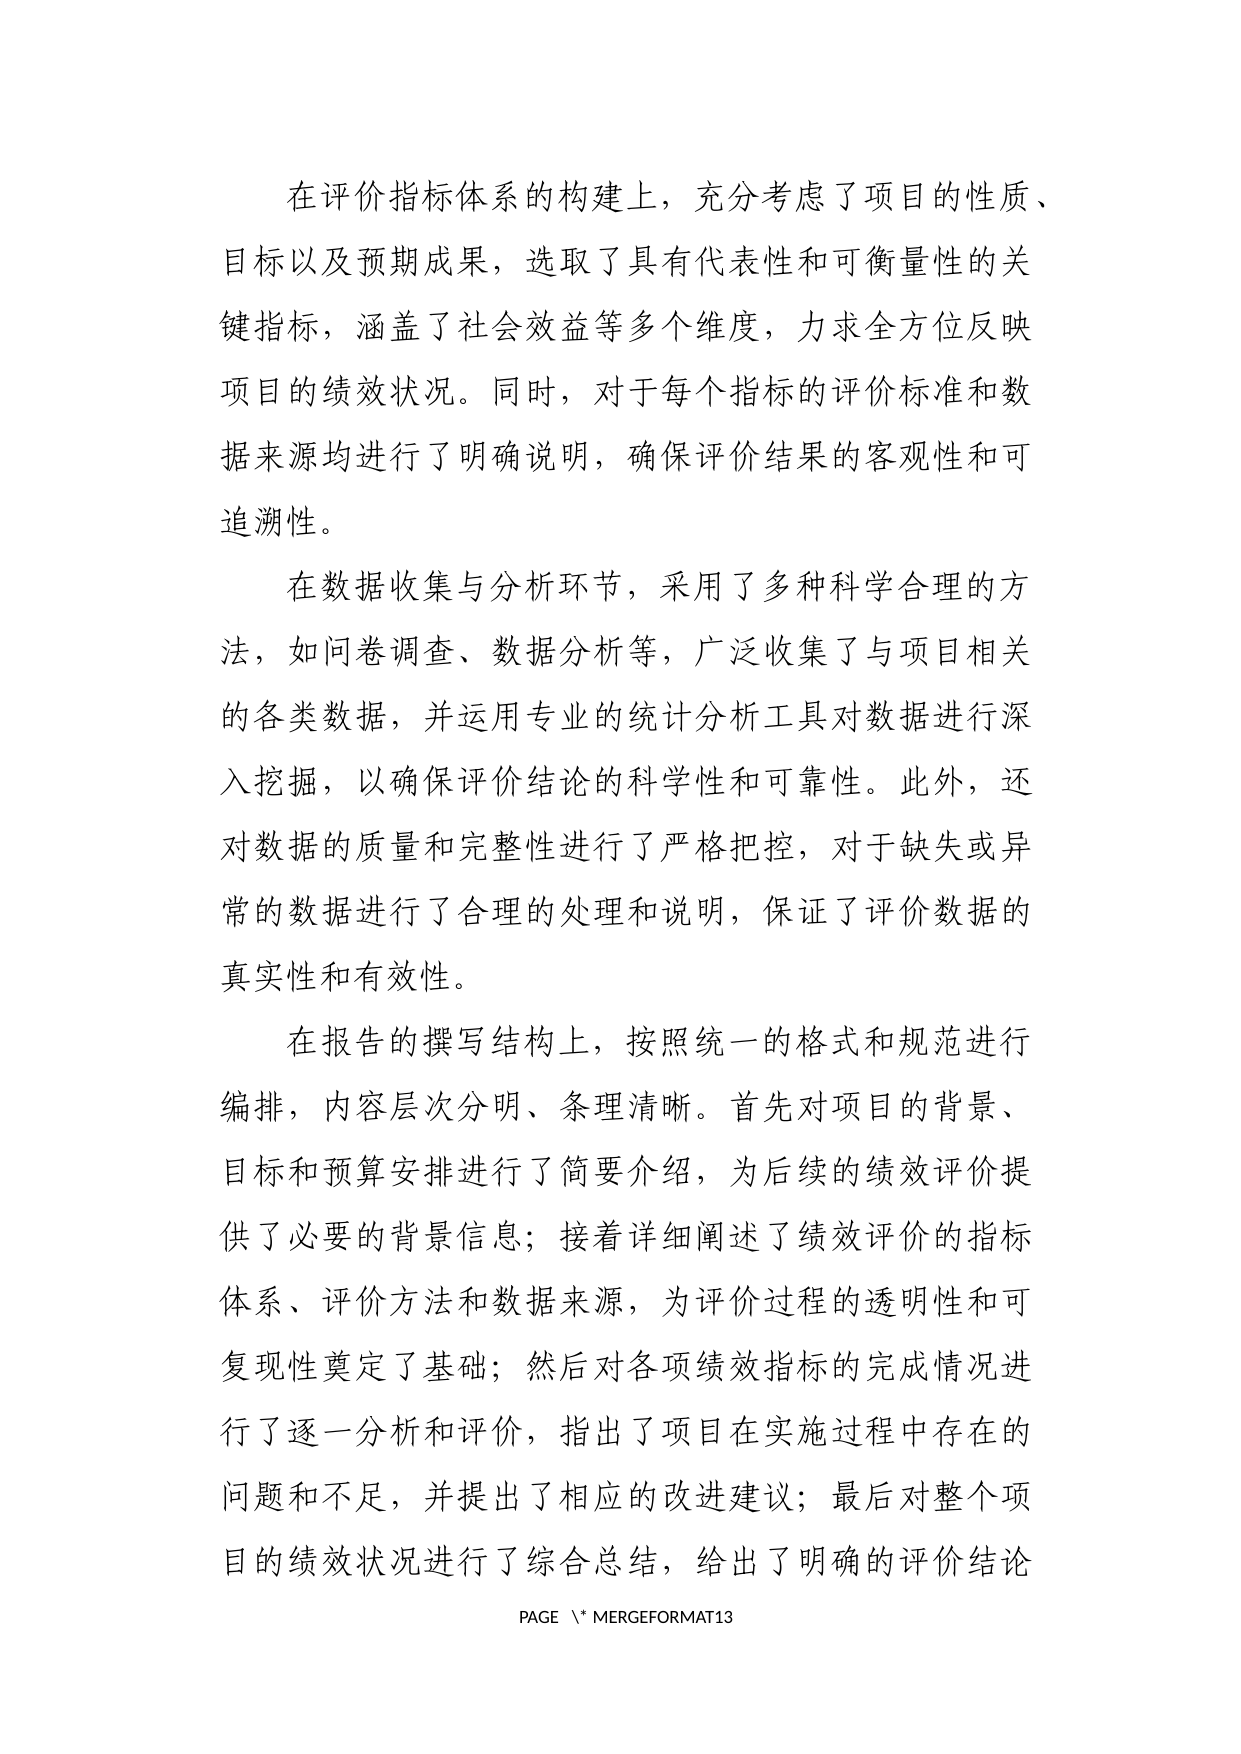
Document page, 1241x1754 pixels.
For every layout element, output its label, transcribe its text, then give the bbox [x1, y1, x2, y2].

text 在数据收集与分析环节，采用了多种科学合理的方法，如问卷调查、数据分析等，广泛收集了与项目相关的各类数据，并运用专业的统计分析工具对数据进行深入挖掘，以确保评价结论的科学性和可靠性。此外，还对数据的质量和完整性进行了严格把控，对于缺失或异常的数据进行了合理的处理和说明，保证了评价数据的真实性和有效性。 [218, 552, 1033, 1007]
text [218, 1007, 1033, 1592]
text 在评价指标体系的构建上，充分考虑了项目的性质、目标以及预期成果，选取了具有代表性和可衡量性的关键指标，涵盖了社会效益等多个维度，力求全方位反映项目的绩效状况。同时，对于每个指标的评价标准和数据来源均进行了明确说明，确保评价结果的客观性和可追溯性。 [218, 162, 1033, 552]
